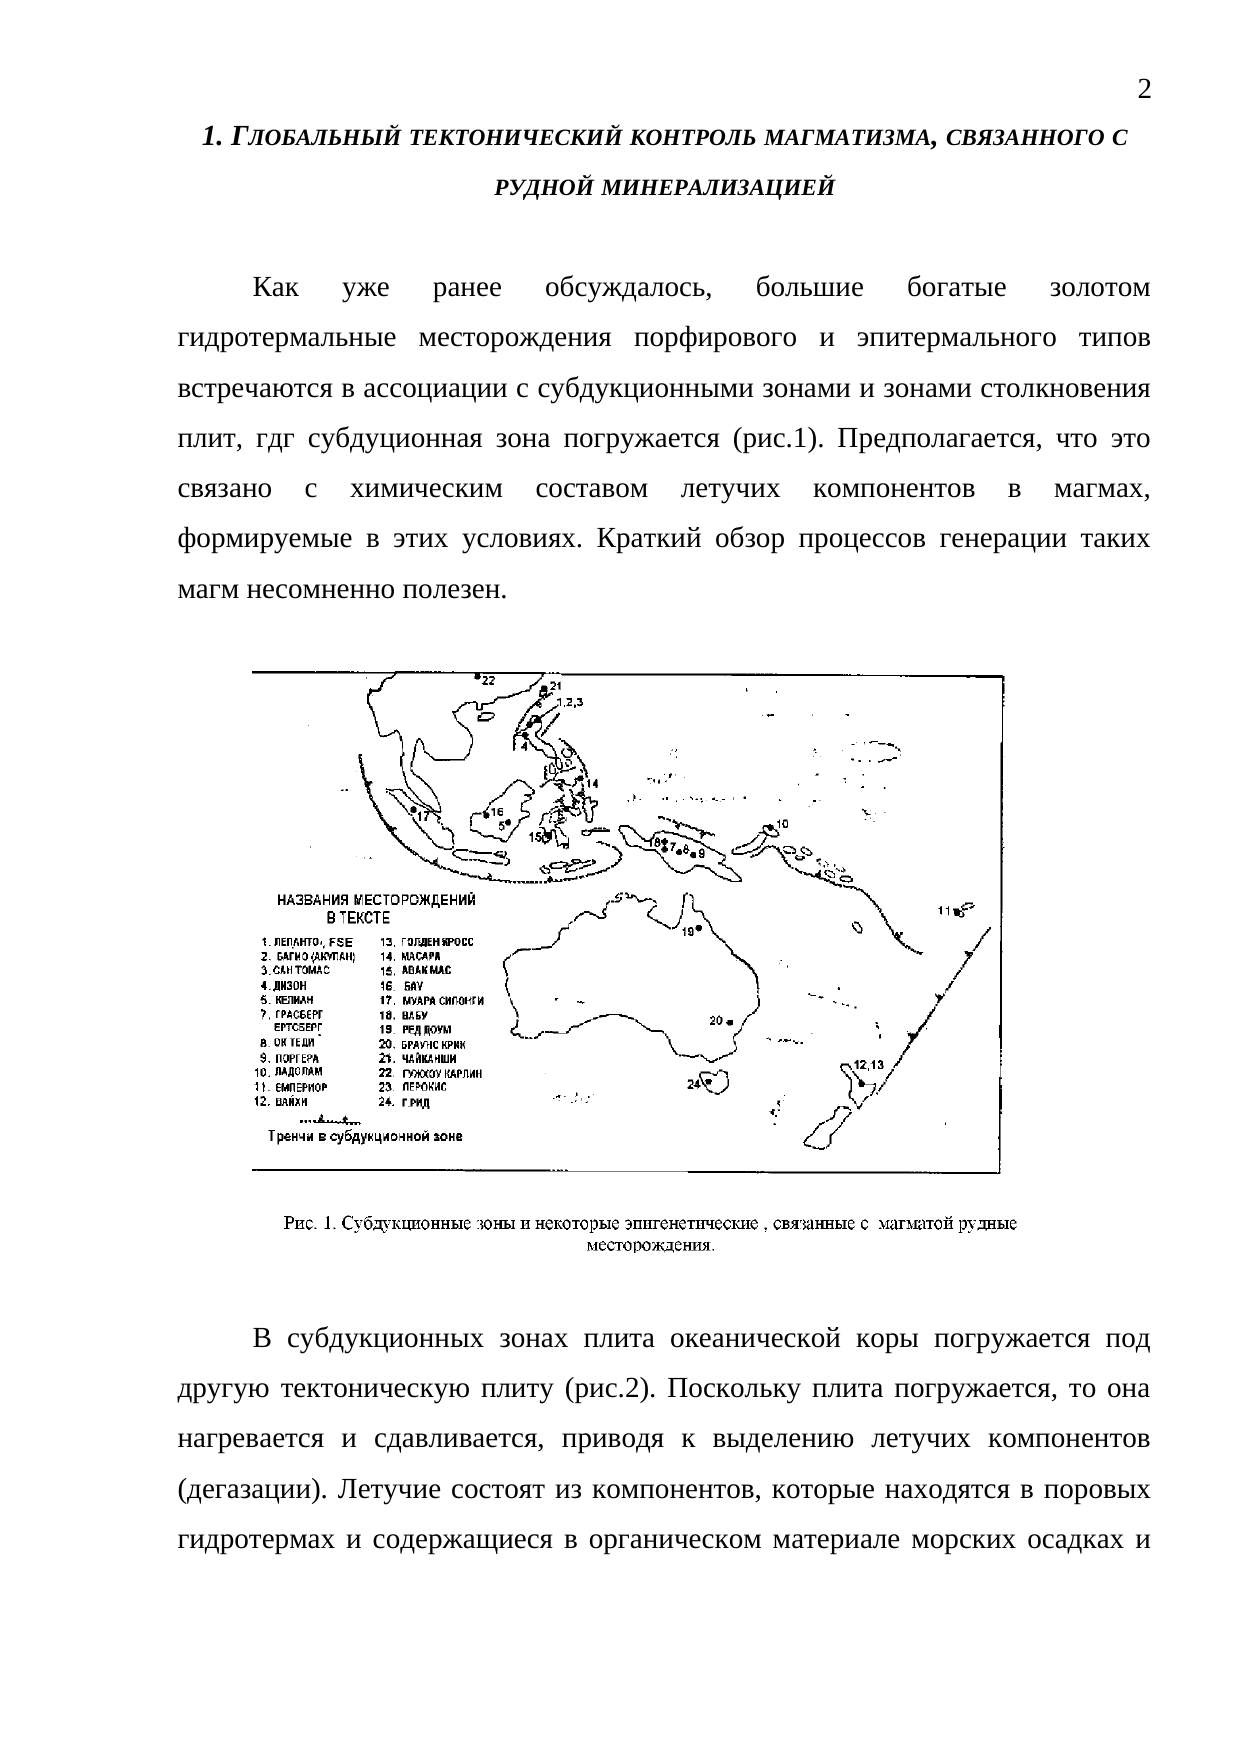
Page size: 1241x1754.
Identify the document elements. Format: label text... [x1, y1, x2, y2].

text Как уже ранее обсуждалось, большие богатые золотом гидротермальные месторождения порфирового и эпитермального типов встречаются в ассоциации с субдукционными зонами и зонами столкновения плит, гдг субдуционная зона погружается (рис.1). Предполагается, что это связано с химическим составом летучих компонентов в магмах, формируемые в этих условиях. Краткий обзор процессов генерации таких магм несомненно полезен. [177, 269, 1152, 604]
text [177, 1320, 1152, 1555]
subtitle 1. Глобальный тектонический контроль магматизма, связанного с рудной минерализацией [177, 118, 1152, 202]
picture [252, 671, 1021, 1253]
